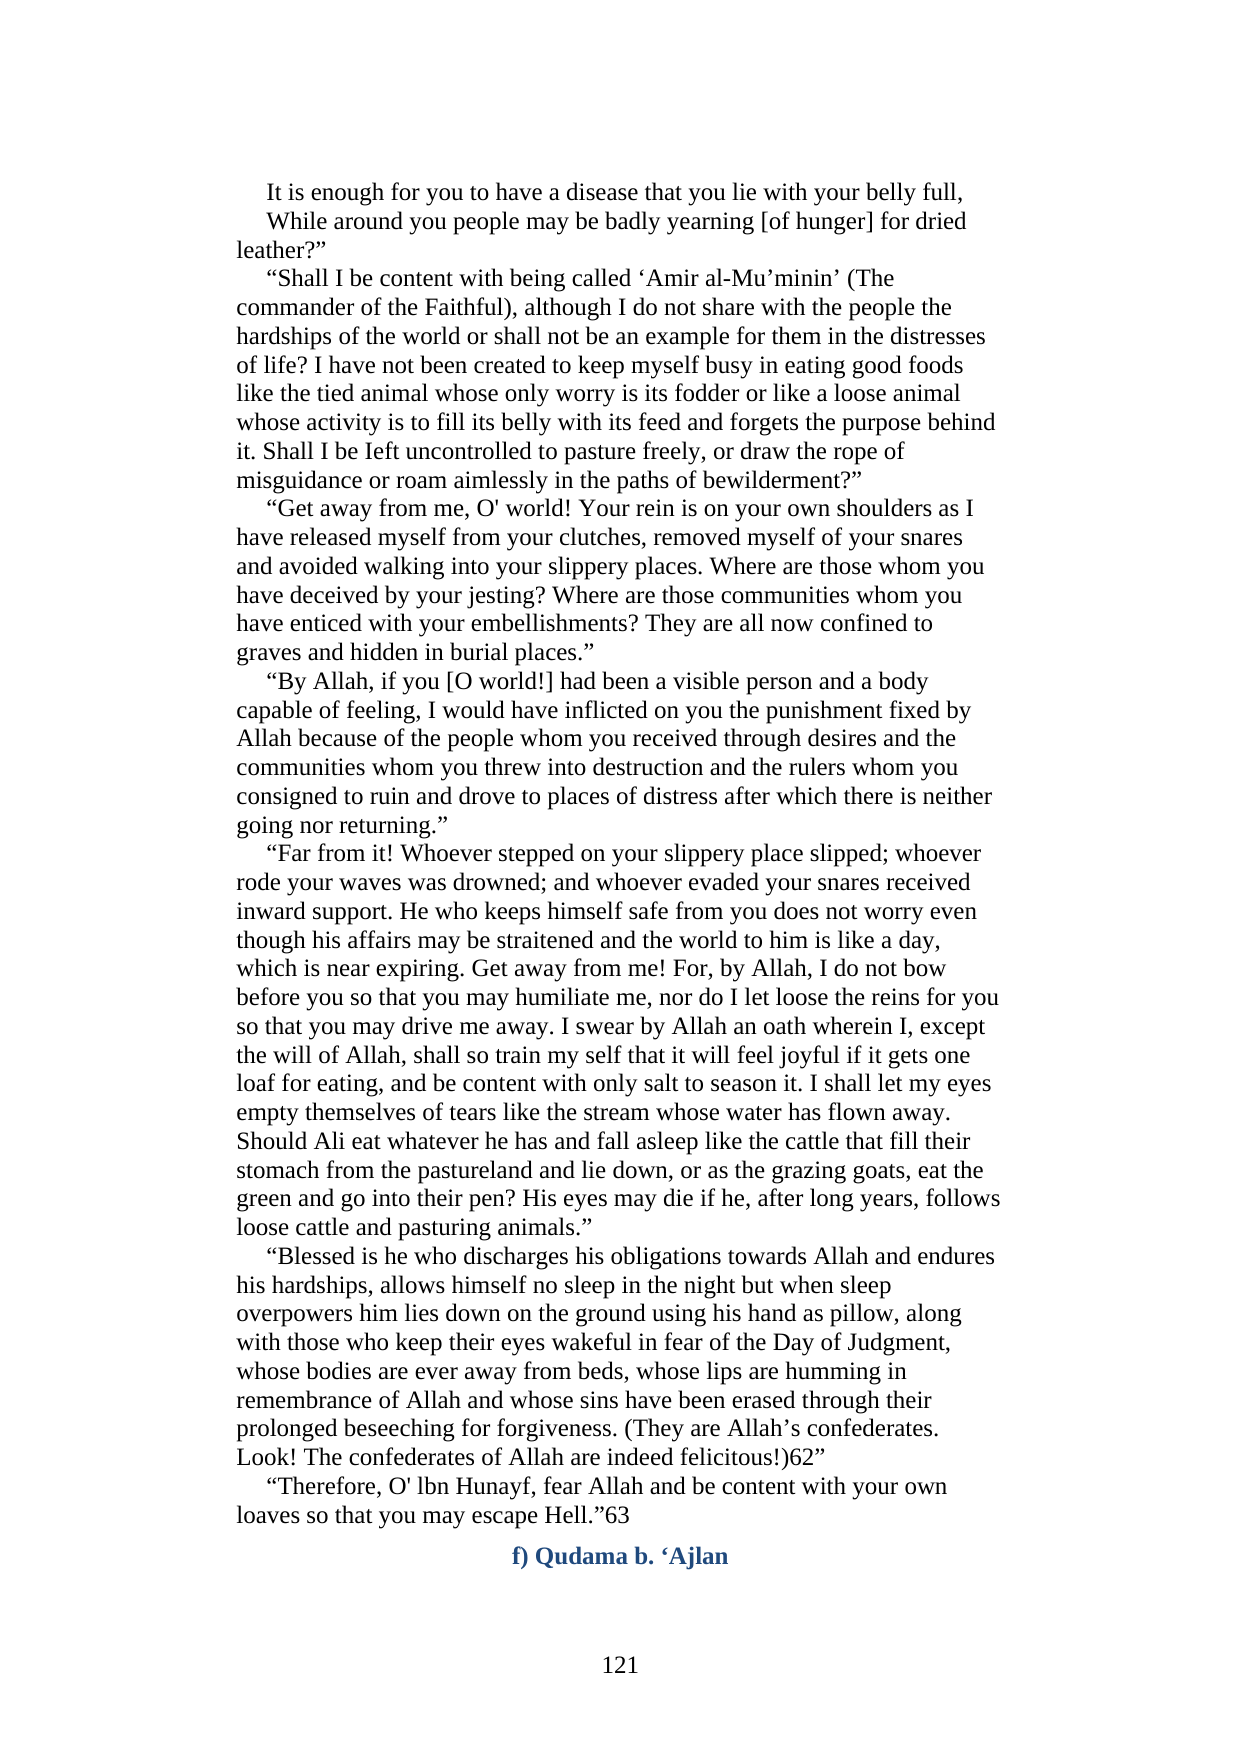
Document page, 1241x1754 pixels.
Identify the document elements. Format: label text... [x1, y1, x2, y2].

text “Get away from me, O' world! Your rein is on your own shoulders as I have released myself from your clutches, removed myself of your snares and avoided walking into your slippery places. Where are those whom you have deceived by your jesting? Where are those communities whom you have enticed with your embellishments? They are all now confined to graves and hidden in burial places.” [236, 493, 1004, 666]
text “Far from it! Whoever stepped on your slippery place slipped; whoever rode your waves was drowned; and whoever evaded your snares received inward support. He who keeps himself safe from you does not worry even though his affairs may be straitened and the world to him is like a day, which is near expiring. Get away from me! For, by Allah, I do not bow before you so that you may humiliate me, nor do I let loose the reins for you so that you may drive me away. I swear by Allah an oath wherein I, except the will of Allah, shall so train my self that it will feel joyful if it gets one loaf for eating, and be content with only salt to season it. I shall let my eyes empty themselves of tears like the stream whose water has flown away. Should Ali eat whatever he has and fall asleep like the cattle that fill their stomach from the pastureland and lie down, or as the grazing goats, eat the green and go into their pen? His eyes may die if he, after long years, follows loose cattle and pasturing animals.” [236, 838, 1004, 1241]
subtitle f) Qudama b. ‘Ajlan [236, 1541, 1004, 1570]
text “Shall I be content with being called ‘Amir al-Mu’minin’ (The commander of the Faithful), although I do not share with the people the hardships of the world or shall not be an example for them in the distresses of life? I have not been created to keep myself busy in eating good foods like the tied animal whose only worry is its fodder or like a loose animal whose activity is to fill its belly with its feed and forgets the purpose behind it. Shall I be Ieft uncontrolled to pasture freely, or draw the rope of misguidance or roam aimlessly in the paths of bewilderment?” [236, 263, 1004, 493]
text “By Allah, if you [O world!] had been a visible person and a body capable of feeling, I would have inflicted on you the punishment fixed by Allah because of the people whom you received through desires and the communities whom you threw into destruction and the rulers whom you consigned to ruin and drove to places of distress after which there is neither going nor returning.” [236, 666, 1004, 838]
text It is enough for you to have a disease that you lie with your belly full, [236, 177, 1004, 206]
text While around you people may be badly yearning [of hunger] for dried leather?” [236, 206, 1004, 263]
text “Therefore, O' lbn Hunayf, fear Allah and be content with your own loaves so that you may escape Hell.”63 [236, 1471, 1004, 1528]
text “Blessed is he who discharges his obligations towards Allah and endures his hardships, allows himself no sleep in the night but when sleep overpowers him lies down on the ground using his hand as pillow, along with those who keep their eyes wakeful in fear of the Day of Judgment, whose bodies are ever away from beds, whose lips are humming in remembrance of Allah and whose sins have been erased through their prolonged beseeching for forgiveness. (They are Allah’s confederates. Look! The confederates of Allah are indeed felicitous!)62” [236, 1241, 1004, 1471]
